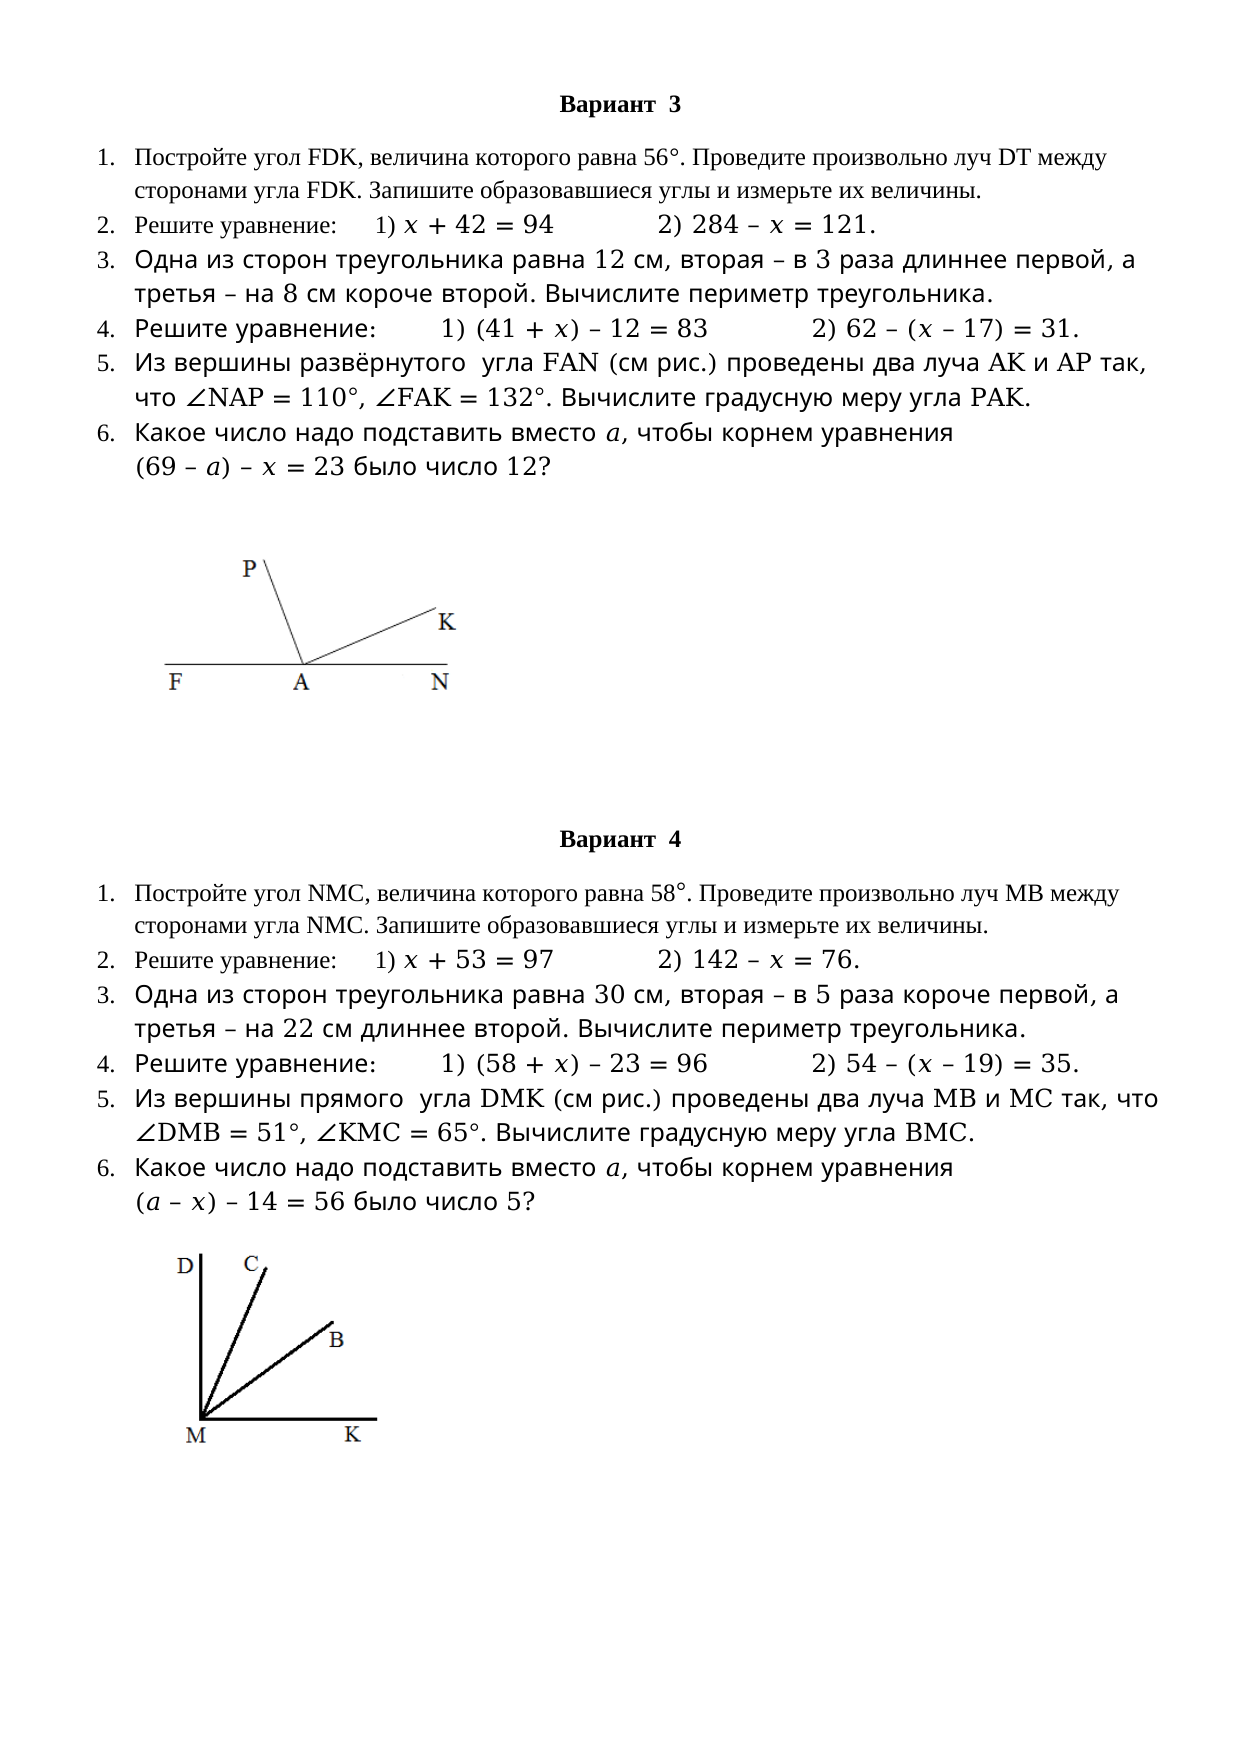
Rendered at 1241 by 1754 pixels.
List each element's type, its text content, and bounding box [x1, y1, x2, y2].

list Решите уравнение: 1) (41 + 𝑥) – 12 = 83 2) 62 – (𝑥 – 17) = 31. [97, 312, 1181, 343]
list Постройте угол FDK, величина которого равна 56. Проведите произвольно луч DT между сторонами угла FDK. Запишите образовавшиеся углы и измерьте их величины. [97, 142, 1181, 204]
list Постройте угол NMC, величина которого равна 58. Проведите произвольно луч MB между сторонами угла NMC. Запишите образовавшиеся углы и измерьте их величины. [97, 878, 1181, 939]
list Какое число надо подставить вместо 𝑎, чтобы корнем уравнения [97, 1151, 1181, 1182]
list (𝑎 – 𝑥) – 14 = 56 было число 5? [134, 1186, 1181, 1216]
list Решите уравнение: 1) (58 + 𝑥) – 23 = 96 2) 54 – (𝑥 – 19) = 35. [97, 1047, 1181, 1078]
list Решите уравнение: 1) 𝑥 + 53 = 97 2) 142 – 𝑥 = 76. [97, 944, 1181, 974]
list Какое число надо подставить вместо 𝑎, чтобы корнем уравнения [97, 416, 1181, 446]
list Решите уравнение: 1) 𝑥 + 42 = 94 2) 284 – 𝑥 = 121. [97, 208, 1181, 239]
text Вариант 4 [59, 824, 1181, 852]
list Одна из сторон треугольника равна 12 см, вторая – в 3 раза длиннее первой, а третья – на 8 см короче второй. Вычислите периметр треугольника. [97, 243, 1181, 308]
list Из вершины прямого угла DMK (см рис.) проведены два луча MB и MC так, что ∠DMB = 51, ∠KMC = 65. Вычислите градусную меру угла BMC. [97, 1082, 1181, 1147]
list (69 – 𝑎) – 𝑥 = 23 было число 12? [134, 451, 1181, 481]
picture [134, 485, 545, 711]
text Вариант 3 [59, 89, 1181, 117]
picture [134, 1220, 538, 1536]
list Одна из сторон треугольника равна 30 см, вторая – в 5 раза короче первой, а третья – на 22 см длиннее второй. Вычислите периметр треугольника. [97, 978, 1181, 1043]
list Из вершины развёрнутого угла FAN (см рис.) проведены два луча AK и AP так, что ∠NAP = 110, ∠FAK = 132. Вычислите градусную меру угла PAK. [97, 347, 1181, 412]
